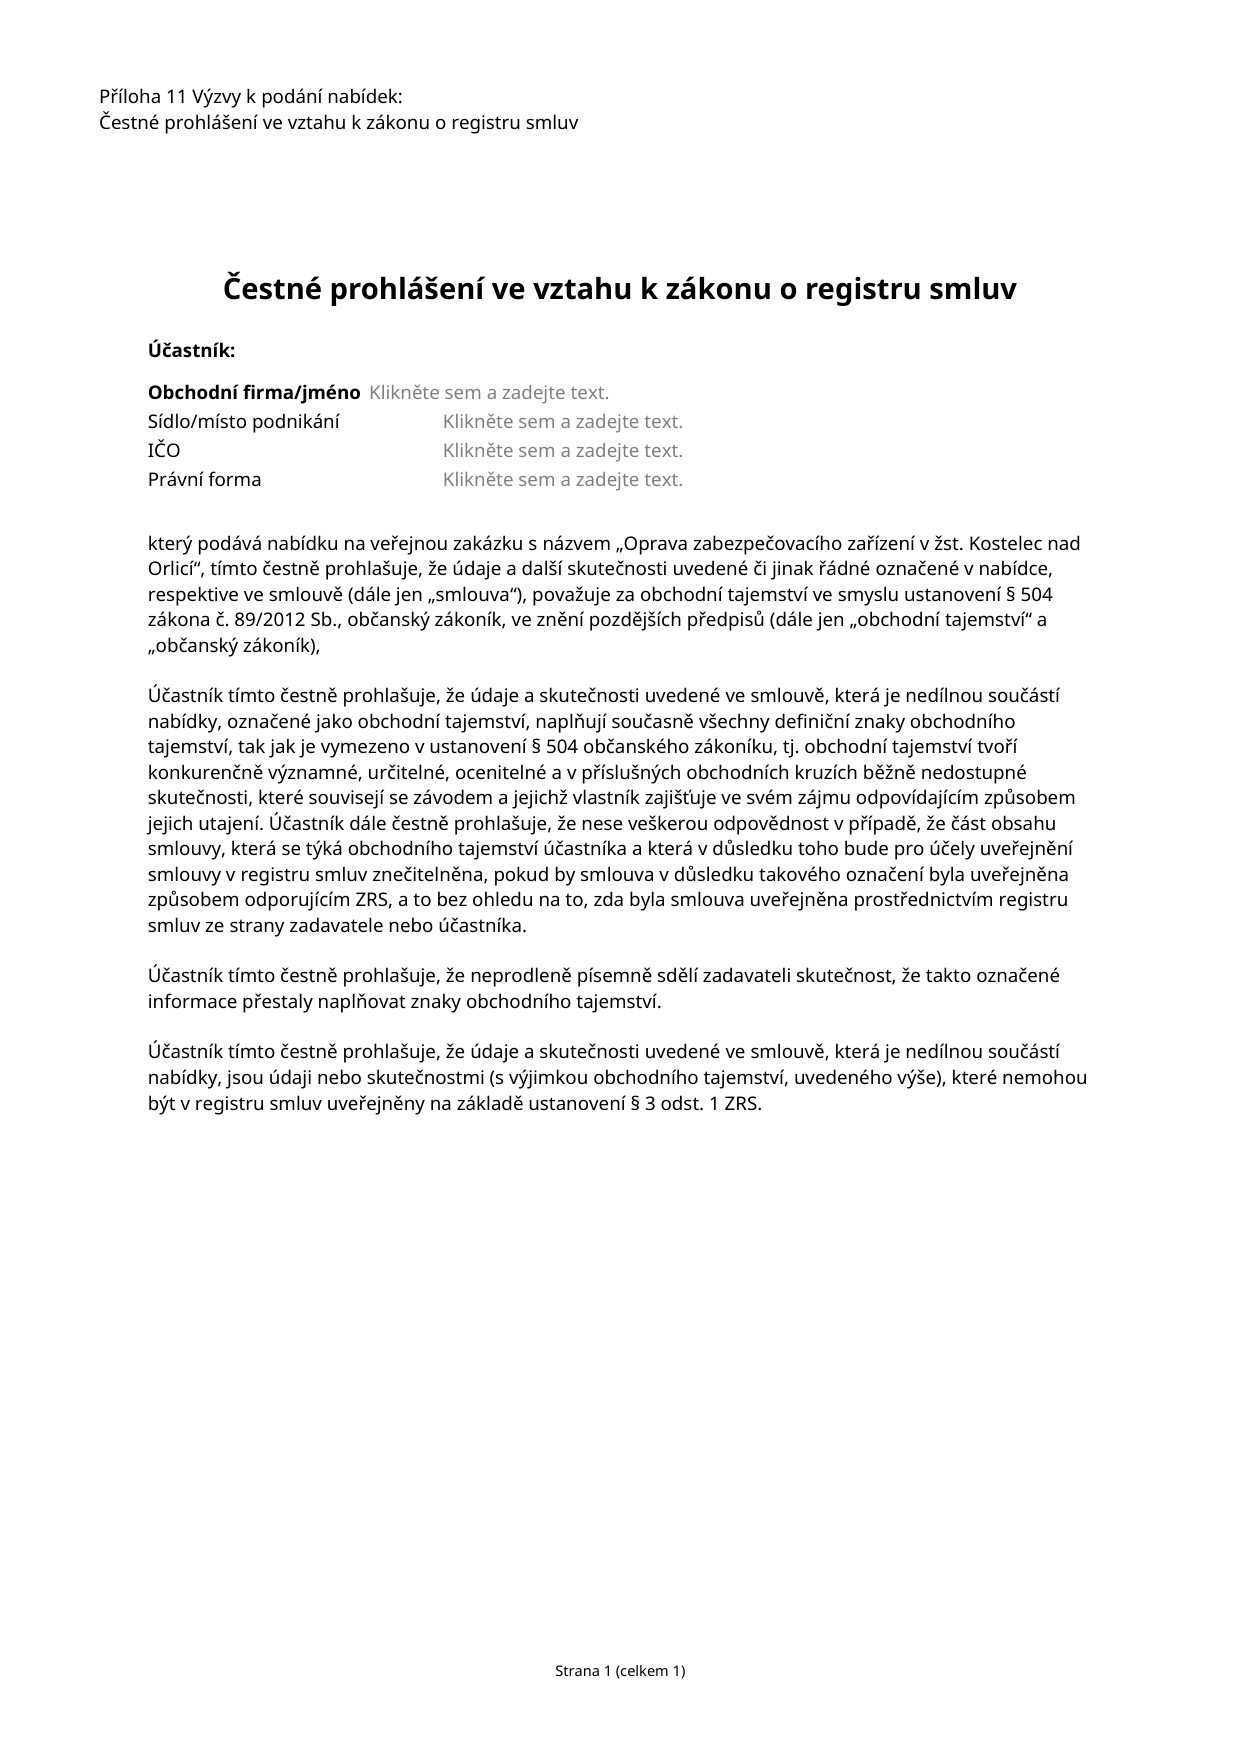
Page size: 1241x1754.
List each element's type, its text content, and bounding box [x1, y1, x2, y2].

text Obchodní firma/jméno [148, 376, 1093, 405]
text Účastník tímto čestně prohlašuje, že neprodleně písemně sdělí zadavateli skutečnost, že takto označené informace přestaly naplňovat znaky obchodního tajemství. [148, 963, 1093, 1014]
text IČO [148, 434, 1093, 463]
text Účastník: [148, 333, 1093, 364]
text Právní forma [148, 463, 1093, 492]
text který podává nabídku na veřejnou zakázku s názvem „Oprava zabezpečovacího zařízení v žst. Kostelec nad Orlicí“, tímto čestně prohlašuje, že údaje a další skutečnosti uvedené či jinak řádné označené v nabídce, respektive ve smlouvě (dále jen „smlouva“), považuje za obchodní tajemství ve smyslu ustanovení § 504 zákona č. 89/2012 Sb., občanský zákoník, ve znění pozdějších předpisů (dále jen „obchodní tajemství“ a „občanský zákoník), [148, 530, 1093, 658]
text Sídlo/místo podnikání [148, 405, 1093, 434]
text Účastník tímto čestně prohlašuje, že údaje a skutečnosti uvedené ve smlouvě, která je nedílnou součástí nabídky, označené jako obchodní tajemství, naplňují současně všechny definiční znaky obchodního tajemství, tak jak je vymezeno v ustanovení § 504 občanského zákoníku, tj. obchodní tajemství tvoří konkurenčně významné, určitelné, ocenitelné a v příslušných obchodních kruzích běžně nedostupné skutečnosti, které souvisejí se závodem a jejichž vlastník zajišťuje ve svém zájmu odpovídajícím způsobem jejich utajení. Účastník dále čestně prohlašuje, že nese veškerou odpovědnost v případě, že část obsahu smlouvy, která se týká obchodního tajemství účastníka a která v důsledku toho bude pro účely uveřejnění smlouvy v registru smluv znečitelněna, pokud by smlouva v důsledku takového označení byla uveřejněna způsobem odporujícím ZRS, a to bez ohledu na to, zda byla smlouva uveřejněna prostřednictvím registru smluv ze strany zadavatele nebo účastníka. [148, 683, 1093, 938]
text Účastník tímto čestně prohlašuje, že údaje a skutečnosti uvedené ve smlouvě, která je nedílnou součástí nabídky, jsou údaji nebo skutečnostmi (s výjimkou obchodního tajemství, uvedeného výše), které nemohou být v registru smluv uveřejněny na základě ustanovení § 3 odst. 1 ZRS. [148, 1039, 1093, 1115]
title Čestné prohlášení ve vztahu k zákonu o registru smluv [148, 268, 1093, 308]
